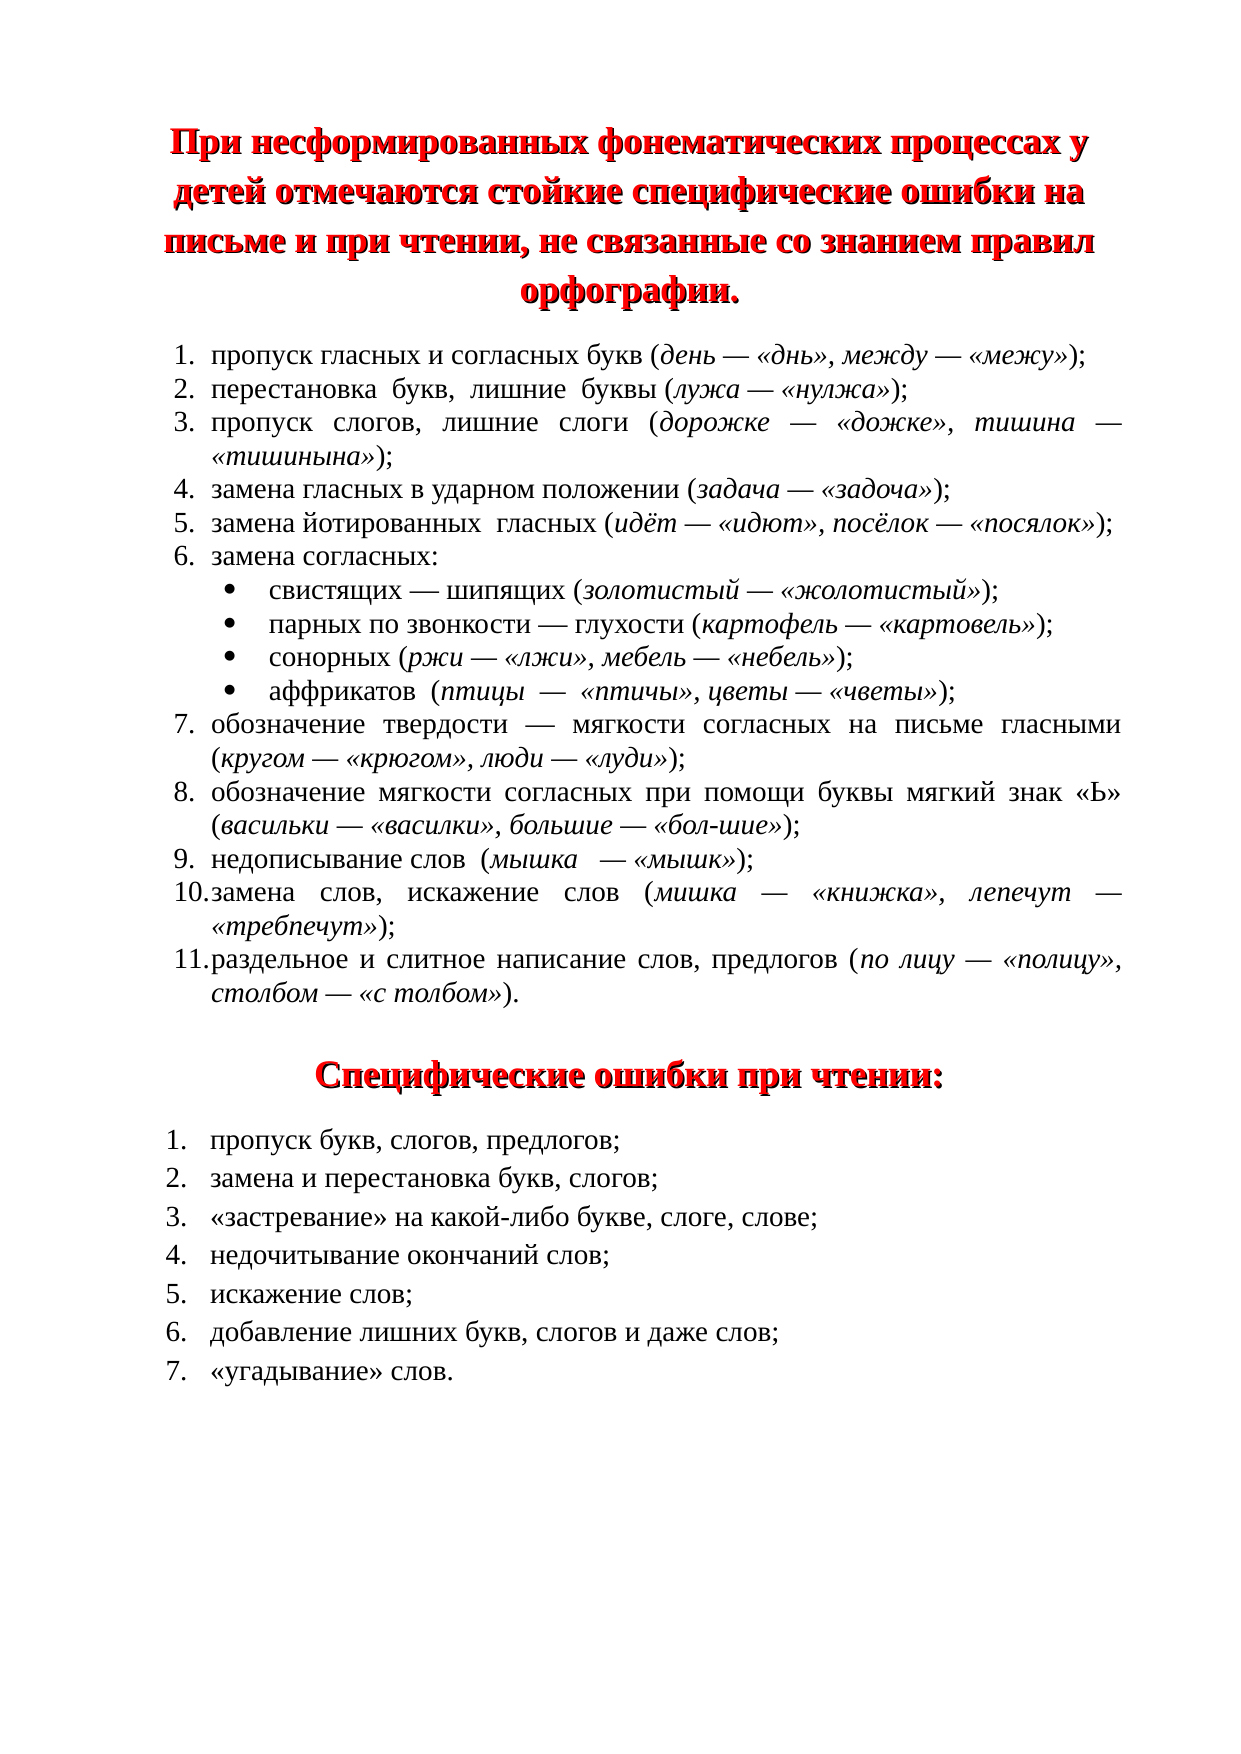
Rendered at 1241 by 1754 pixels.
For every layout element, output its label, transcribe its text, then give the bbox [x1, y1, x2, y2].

text При несформированных фонематических процессах у детей отмечаются стойкие специфические ошибки на письме и при чтении, не связанные со знанием правил орфографии. [136, 118, 1122, 310]
text Специфические ошибки при чтении: [136, 1051, 1122, 1094]
list замена йотированных гласных (идёт — «идют», посёлок — «посялок»); [173, 505, 1122, 538]
list сонорных (ржи — «лжи», мебель — «небель»); [224, 639, 1122, 673]
list замена согласных: [173, 538, 1122, 572]
list «застревание» на какой-либо букве, слоге, слове; [165, 1199, 1122, 1232]
list аффрикатов (птицы — «птичы», цветы — «чветы»); [224, 673, 1122, 707]
list пропуск букв, слогов, предлогов; [165, 1122, 1122, 1155]
list добавление лишних букв, слогов и даже слов; [165, 1314, 1122, 1348]
list недочитывание окончаний слов; [165, 1237, 1122, 1271]
list раздельное и слитное написание слов, предлогов (по лицу — «полицу», столбом — «с толбом»). [173, 941, 1122, 1008]
list обозначение мягкости согласных при помощи буквы мягкий знак «Ь» (васильки — «василки», большие — «бол-шие»); [173, 774, 1122, 841]
list свистящих — шипящих (золотистый — «жолотистый»); [224, 572, 1122, 606]
list пропуск гласных и согласных букв (день — «днь», между — «межу»); [173, 337, 1122, 371]
list перестановка букв, лишние буквы (лужа — «нулжа»); [173, 371, 1122, 404]
list пропуск слогов, лишние слоги (дорожке — «дожке», тишина — «тишинына»); [173, 404, 1122, 471]
list замена слов, искажение слов (мишка — «книжка», лепечут — «требпечут»); [173, 874, 1122, 941]
list искажение слов; [165, 1276, 1122, 1309]
list замена и перестановка букв, слогов; [165, 1160, 1122, 1194]
list недописывание слов (мышка — «мышк»); [173, 841, 1122, 874]
list замена гласных в ударном положении (задача — «задоча»); [173, 471, 1122, 505]
list обозначение твердости — мягкости согласных на письме гласными (кругом — «крюгом», люди — «луди»); [173, 707, 1122, 774]
list «угадывание» слов. [165, 1353, 1122, 1387]
list парных по звонкости — глухости (картофель — «картовель»); [224, 606, 1122, 639]
